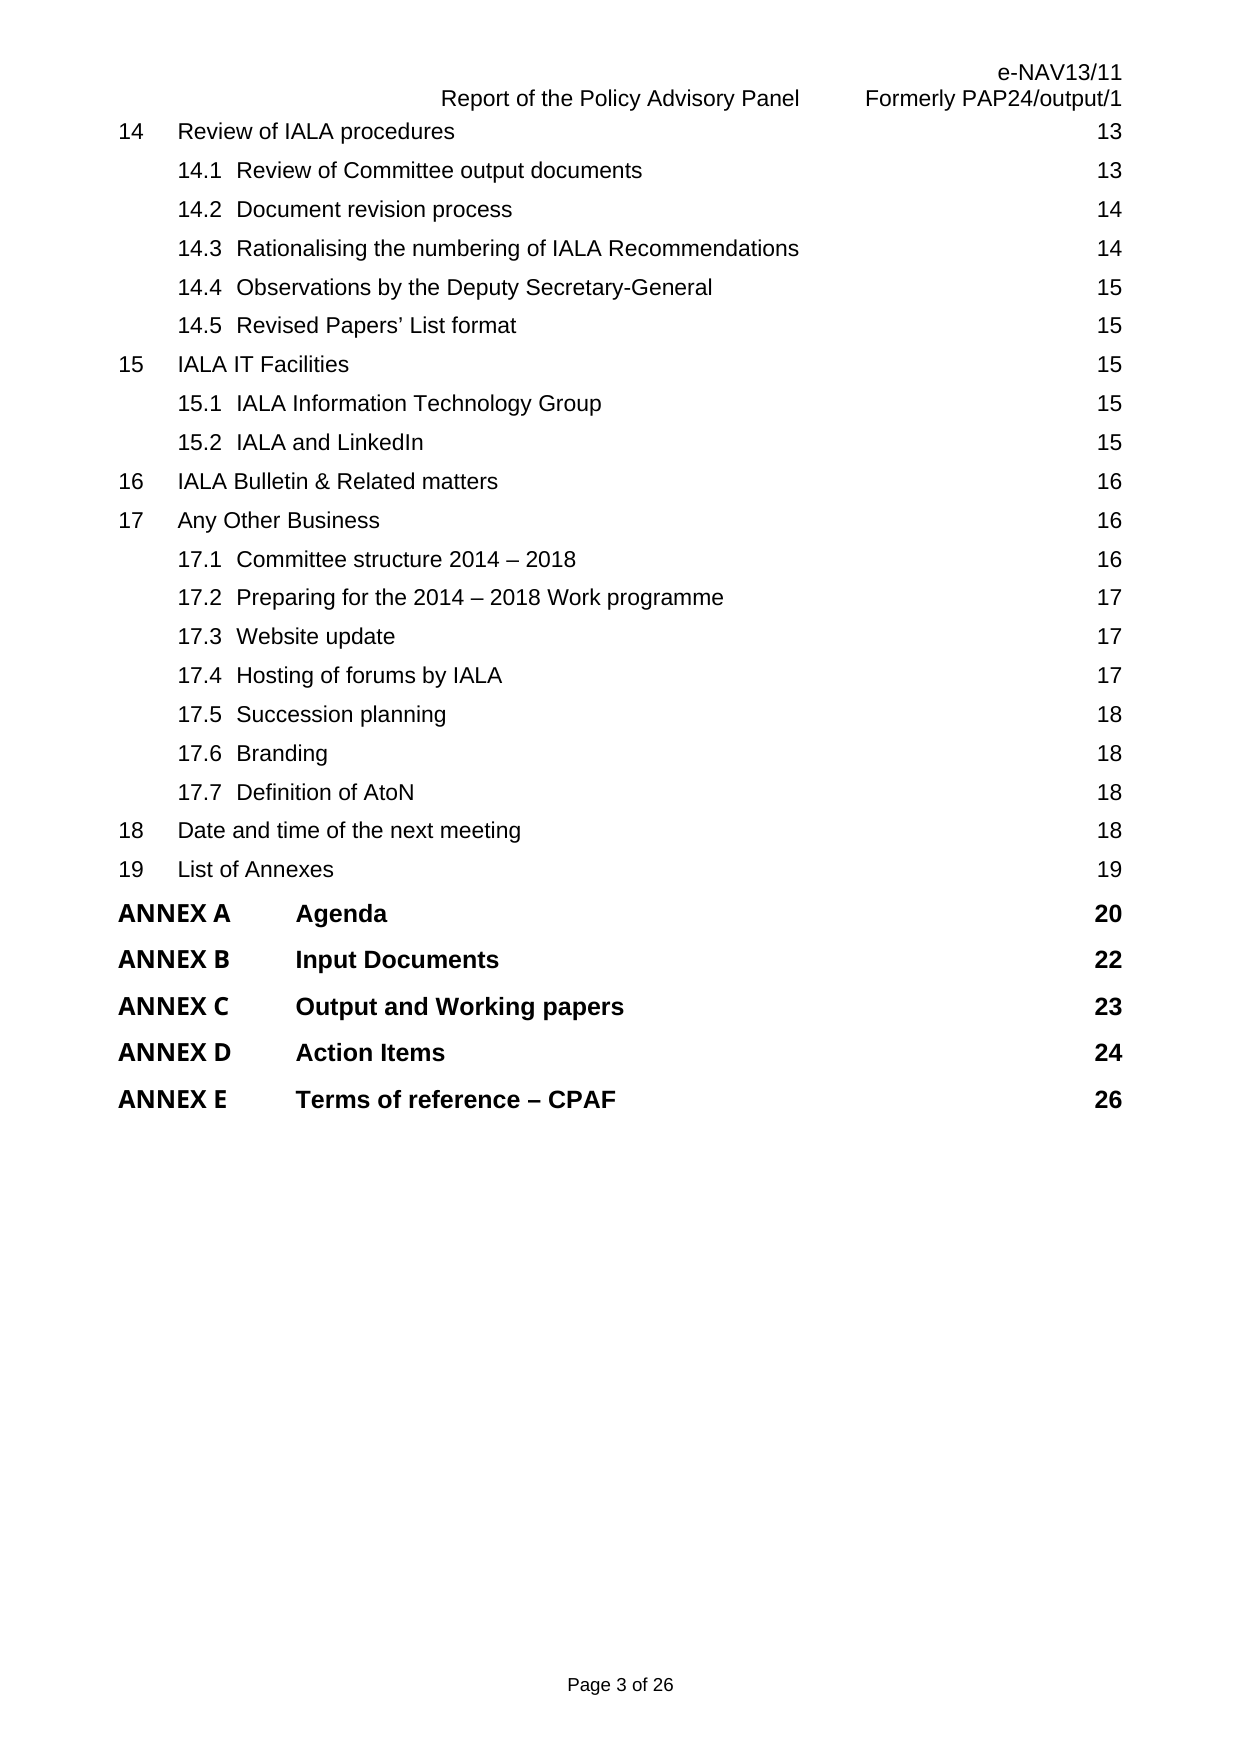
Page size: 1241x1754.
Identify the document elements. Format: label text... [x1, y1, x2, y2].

text ANNEX A Agenda 20 [118, 895, 1092, 929]
text 17.2 Preparing for the 2014 – 2018 Work programme 17 [177, 584, 1092, 611]
text 14.3 Rationalising the numbering of IALA Recommendations 14 [177, 235, 1092, 261]
text 15.1 IALA Information Technology Group 15 [177, 390, 1092, 416]
text ANNEX E Terms of reference – CPAF 26 [118, 1081, 1092, 1116]
text ANNEX C Output and Working papers 23 [118, 988, 1092, 1022]
text 17.5 Succession planning 18 [177, 701, 1092, 727]
text 14.5 Revised Papers’ List format 15 [177, 312, 1092, 339]
text 17.4 Hosting of forums by IALA 17 [177, 662, 1092, 688]
text 16 IALA Bulletin & Related matters 16 [118, 468, 1092, 494]
text 17.7 Definition of AtoN 18 [177, 779, 1092, 805]
text 17 Any Other Business 16 [118, 507, 1092, 533]
text ANNEX D Action Items 24 [118, 1035, 1092, 1069]
text 15 IALA IT Facilities 15 [118, 351, 1092, 378]
text 17.3 Website update 17 [177, 623, 1092, 649]
text 19 List of Annexes 19 [118, 856, 1092, 883]
text 14 Review of IALA procedures 13 [118, 118, 1092, 144]
text 15.2 IALA and LinkedIn 15 [177, 429, 1092, 455]
text 17.1 Committee structure 2014 – 2018 16 [177, 546, 1092, 572]
text 14.1 Review of Committee output documents 13 [177, 157, 1092, 183]
text ANNEX B Input Documents 22 [118, 942, 1092, 976]
text 18 Date and time of the next meeting 18 [118, 817, 1092, 844]
text 14.2 Document revision process 14 [177, 196, 1092, 222]
text 14.4 Observations by the Deputy Secretary-General 15 [177, 273, 1092, 300]
text 17.6 Branding 18 [177, 740, 1092, 766]
